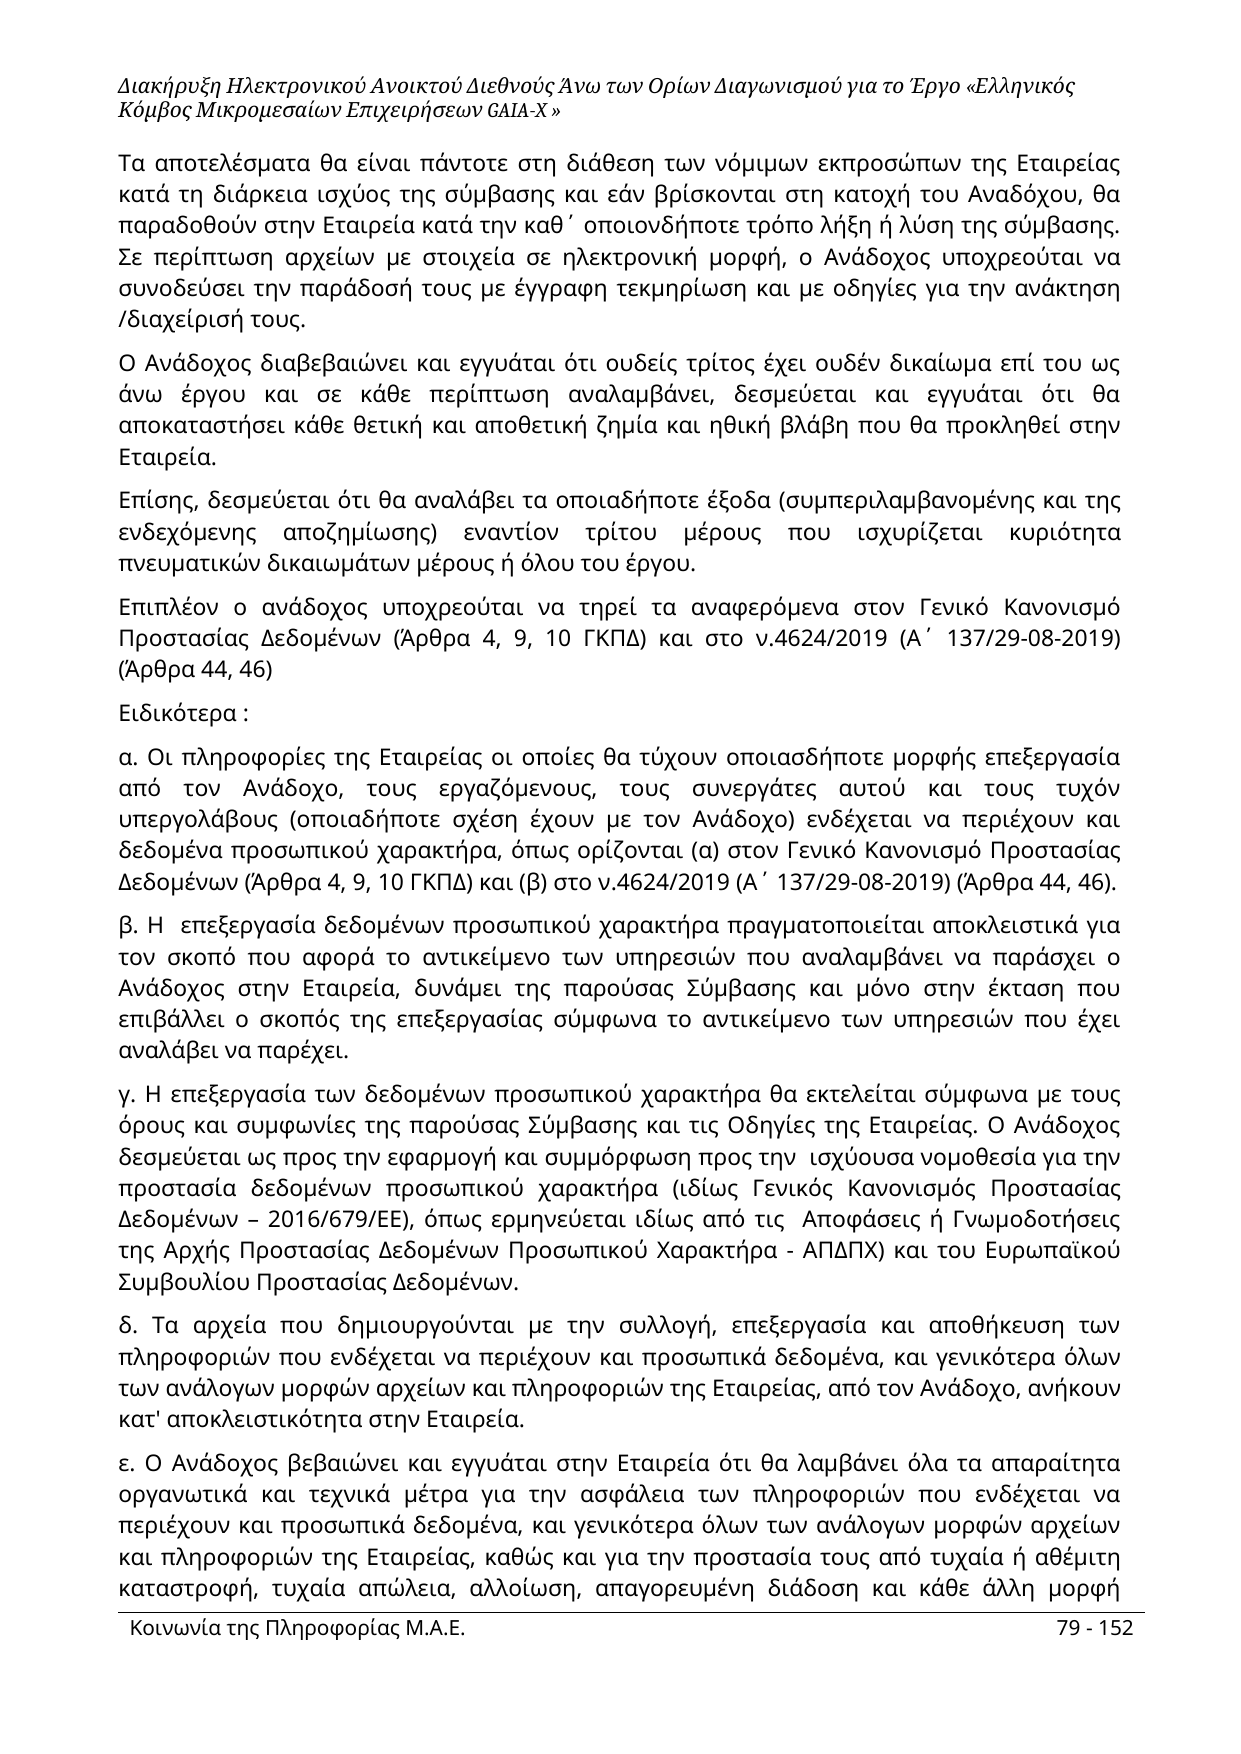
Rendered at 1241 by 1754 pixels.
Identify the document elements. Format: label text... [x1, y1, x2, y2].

text α. Οι πληροφορίες της Εταιρείας οι οποίες θα τύχουν οποιασδήποτε μορφής επεξεργασία από τον Ανάδοχο, τους εργαζόμενους, τους συνεργάτες αυτού και τους τυχόν υπεργολάβους (οποιαδήποτε σχέση έχουν με τον Ανάδοχο) ενδέχεται να περιέχουν και δεδομένα προσωπικού χαρακτήρα, όπως ορίζονται (α) στον Γενικό Κανονισμό Προστασίας Δεδομένων (Άρθρα 4, 9, 10 ΓΚΠΔ) και (β) στο ν.4624/2019 (Α΄ 137/29-08-2019) (Άρθρα 44, 46). [118, 741, 1122, 897]
text γ. Η επεξεργασία των δεδομένων προσωπικού χαρακτήρα θα εκτελείται σύμφωνα με τους όρους και συμφωνίες της παρούσας Σύμβασης και τις Οδηγίες της Εταιρείας. Ο Ανάδοχος δεσμεύεται ως προς την εφαρμογή και συμμόρφωση προς την ισχύουσα νομοθεσία για την προστασία δεδομένων προσωπικού χαρακτήρα (ιδίως Γενικός Κανονισμός Προστασίας Δεδομένων – 2016/679/ΕΕ), όπως ερμηνεύεται ιδίως από τις Αποφάσεις ή Γνωμοδοτήσεις της Αρχής Προστασίας Δεδομένων Προσωπικού Χαρακτήρα - ΑΠΔΠΧ) και του Ευρωπαϊκού Συμβουλίου Προστασίας Δεδομένων. [118, 1078, 1122, 1297]
text Τα αποτελέσματα θα είναι πάντοτε στη διάθεση των νόμιμων εκπροσώπων της Εταιρείας κατά τη διάρκεια ισχύος της σύμβασης και εάν βρίσκονται στη κατοχή του Αναδόχου, θα παραδοθούν στην Εταιρεία κατά την καθ΄ οποιονδήποτε τρόπο λήξη ή λύση της σύμβασης. Σε περίπτωση αρχείων με στοιχεία σε ηλεκτρονική μορφή, ο Ανάδοχος υποχρεούται να συνοδεύσει την παράδοσή τους με έγγραφη τεκμηρίωση και με οδηγίες για την ανάκτηση /διαχείρισή τους. [118, 147, 1122, 334]
text Επίσης, δεσμεύεται ότι θα αναλάβει τα οποιαδήποτε έξοδα (συμπεριλαμβανομένης και της ενδεχόμενης αποζημίωσης) εναντίον τρίτου μέρους που ισχυρίζεται κυριότητα πνευματικών δικαιωμάτων μέρους ή όλου του έργου. [118, 484, 1122, 578]
text β. Η επεξεργασία δεδομένων προσωπικού χαρακτήρα πραγματοποιείται αποκλειστικά για τον σκοπό που αφορά το αντικείμενο των υπηρεσιών που αναλαμβάνει να παράσχει ο Ανάδοχος στην Εταιρεία, δυνάμει της παρούσας Σύμβασης και μόνο στην έκταση που επιβάλλει ο σκοπός της επεξεργασίας σύμφωνα το αντικείμενο των υπηρεσιών που έχει αναλάβει να παρέχει. [118, 909, 1122, 1066]
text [118, 1447, 1122, 1603]
text Ο Ανάδοχος διαβεβαιώνει και εγγυάται ότι ουδείς τρίτος έχει ουδέν δικαίωμα επί του ως άνω έργου και σε κάθε περίπτωση αναλαμβάνει, δεσμεύεται και εγγυάται ότι θα αποκαταστήσει κάθε θετική και αποθετική ζημία και ηθική βλάβη που θα προκληθεί στην Εταιρεία. [118, 347, 1122, 472]
text Επιπλέον ο ανάδοχος υποχρεούται να τηρεί τα αναφερόμενα στον Γενικό Κανονισμό Προστασίας Δεδομένων (Άρθρα 4, 9, 10 ΓΚΠΔ) και στο ν.4624/2019 (Α΄ 137/29-08-2019) (Άρθρα 44, 46) [118, 591, 1122, 684]
text Ειδικότερα : [118, 697, 1122, 728]
text δ. Τα αρχεία που δημιουργούνται με την συλλογή, επεξεργασία και αποθήκευση των πληροφοριών που ενδέχεται να περιέχουν και προσωπικά δεδομένα, και γενικότερα όλων των ανάλογων μορφών αρχείων και πληροφοριών της Εταιρείας, από τον Ανάδοχο, ανήκουν κατ' αποκλειστικότητα στην Εταιρεία. [118, 1309, 1122, 1434]
